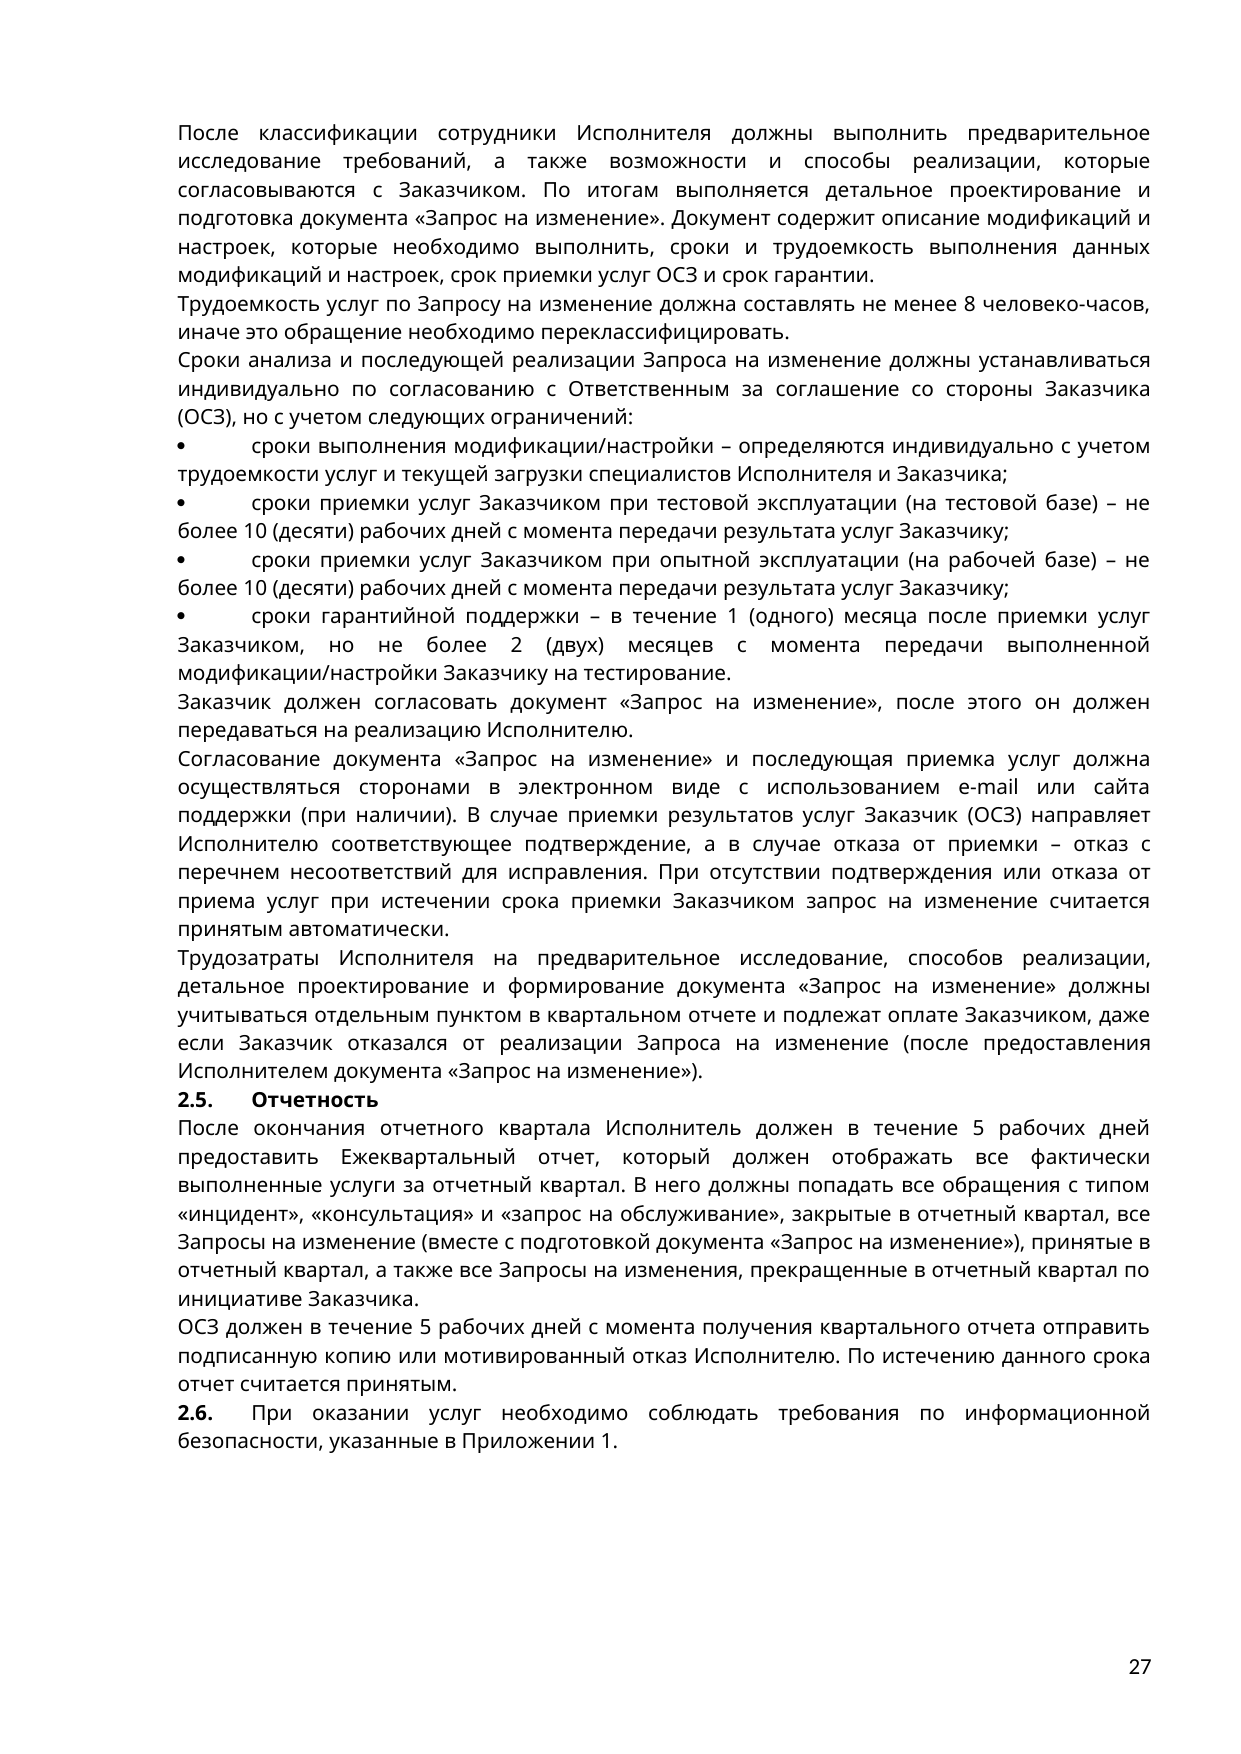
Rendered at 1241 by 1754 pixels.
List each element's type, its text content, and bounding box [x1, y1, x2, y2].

text Сроки анализа и последующей реализации Запроса на изменение должны устанавливаться индивидуально по согласованию с Ответственным за соглашение со стороны Заказчика (ОСЗ), но с учетом следующих ограничений: [177, 346, 1152, 431]
text Трудозатраты Исполнителя на предварительное исследование, способов реализации, детальное проектирование и формирование документа «Запрос на изменение» должны учитываться отдельным пунктом в квартальном отчете и подлежат оплате Заказчиком, даже если Заказчик отказался от реализации Запроса на изменение (после предоставления Исполнителем документа «Запрос на изменение»). [177, 943, 1152, 1085]
text ОСЗ должен в течение 5 рабочих дней с момента получения квартального отчета отправить подписанную копию или мотивированный отказ Исполнителю. По истечению данного срока отчет считается принятым. [177, 1312, 1152, 1398]
text Согласование документа «Запрос на изменение» и последующая приемка услуг должна осуществляться сторонами в электронном виде с использованием e-mail или сайта поддержки (при наличии). В случае приемки результатов услуг Заказчик (ОСЗ) направляет Исполнителю соответствующее подтверждение, а в случае отказа от приемки – отказ с перечнем несоответствий для исправления. При отсутствии подтверждения или отказа от приема услуг при истечении срока приемки Заказчиком запрос на изменение считается принятым автоматически. [177, 744, 1152, 943]
list сроки приемки услуг Заказчиком при опытной эксплуатации (на рабочей базе) – не более 10 (десяти) рабочих дней с момента передачи результата услуг Заказчику; [177, 545, 1152, 602]
subtitle При оказании услуг необходимо соблюдать требования по информационной безопасности, указанные в Приложении 1. [177, 1398, 1152, 1455]
list сроки гарантийной поддержки – в течение 1 (одного) месяца после приемки услуг Заказчиком, но не более 2 (двух) месяцев с момента передачи выполненной модификации/настройки Заказчику на тестирование. [177, 602, 1152, 687]
text После классификации сотрудники Исполнителя должны выполнить предварительное исследование требований, а также возможности и способы реализации, которые согласовываются с Заказчиком. По итогам выполняется детальное проектирование и подготовка документа «Запрос на изменение». Документ содержит описание модификаций и настроек, которые необходимо выполнить, сроки и трудоемкость выполнения данных модификаций и настроек, срок приемки услуг ОСЗ и срок гарантии. [177, 118, 1152, 289]
text После окончания отчетного квартала Исполнитель должен в течение 5 рабочих дней предоставить Ежеквартальный отчет, который должен отображать все фактически выполненные услуги за отчетный квартал. В него должны попадать все обращения с типом «инцидент», «консультация» и «запрос на обслуживание», закрытые в отчетный квартал, все Запросы на изменение (вместе с подготовкой документа «Запрос на изменение»), принятые в отчетный квартал, а также все Запросы на изменения, прекращенные в отчетный квартал по инициативе Заказчика. [177, 1113, 1152, 1312]
text Заказчик должен согласовать документ «Запрос на изменение», после этого он должен передаваться на реализацию Исполнителю. [177, 687, 1152, 744]
text Трудоемкость услуг по Запросу на изменение должна составлять не менее 8 человеко-часов, иначе это обращение необходимо переклассифицировать. [177, 289, 1152, 346]
subtitle Отчетность [177, 1085, 1152, 1113]
list сроки выполнения модификации/настройки – определяются индивидуально с учетом трудоемкости услуг и текущей загрузки специалистов Исполнителя и Заказчика; [177, 431, 1152, 488]
list сроки приемки услуг Заказчиком при тестовой эксплуатации (на тестовой базе) – не более 10 (десяти) рабочих дней с момента передачи результата услуг Заказчику; [177, 488, 1152, 545]
